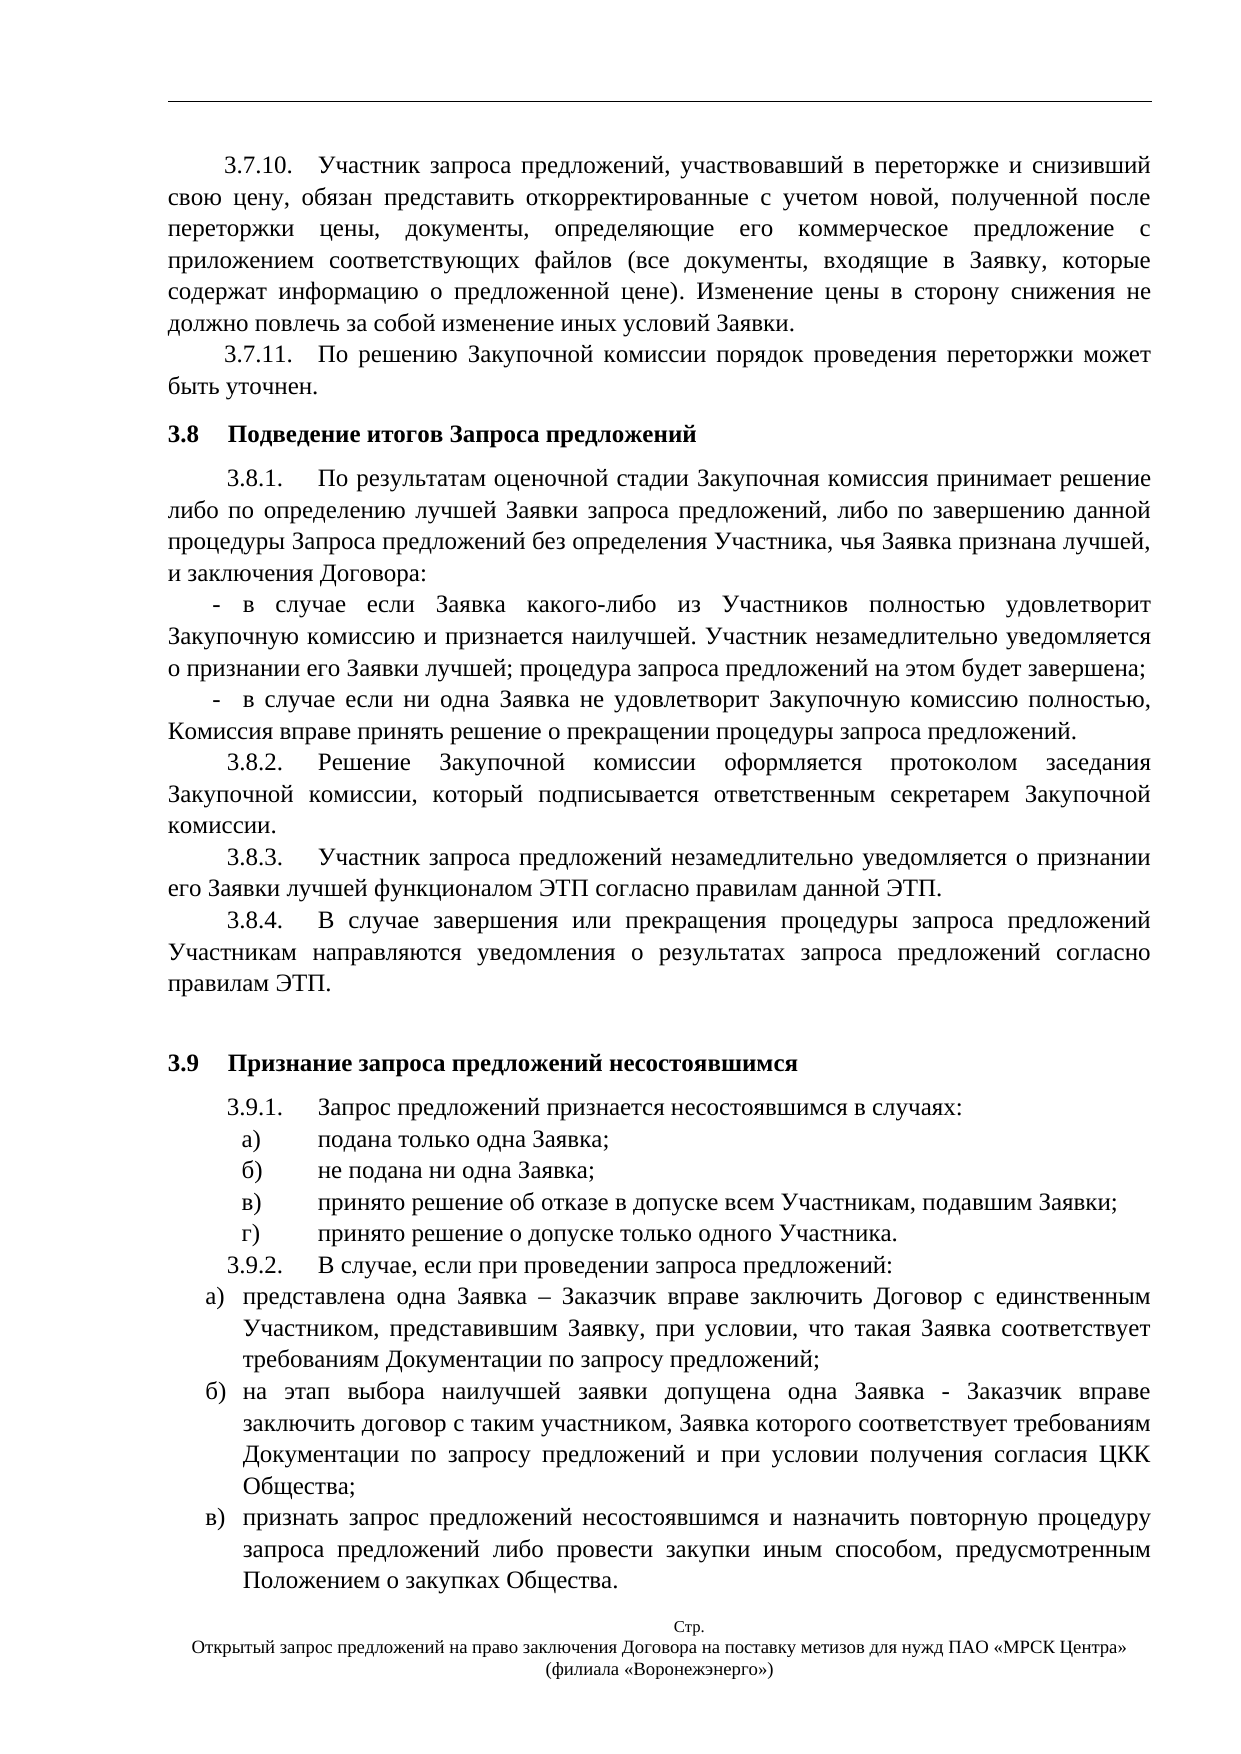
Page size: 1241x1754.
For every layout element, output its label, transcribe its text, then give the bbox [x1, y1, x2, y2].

list Участник запроса предложений, участвовавший в переторжке и снизивший свою цену, обязан представить откорректированные с учетом новой, полученной после переторжки цены, документы, определяющие его коммерческое предложение с приложением соответствующих файлов (все документы, входящие в Заявку, которые содержат информацию о предложенной цене). Изменение цены в сторону снижения не должно повлечь за собой изменение иных условий Заявки. [168, 150, 1152, 337]
list принято решение о допуске только одного Участника. [168, 1218, 1152, 1247]
list на этап выбора наилучшей заявки допущена одна Заявка - Заказчик вправе заключить договор с таким участником, Заявка которого соответствует требованиям Документации по запросу предложений и при условии получения согласия ЦКК Общества; [205, 1376, 1152, 1499]
list Решение Закупочной комиссии оформляется протоколом заседания Закупочной комиссии, который подписывается ответственным секретарем Закупочной комиссии. [168, 747, 1152, 839]
list В случае завершения или прекращения процедуры запроса предложений Участникам направляются уведомления о результатах запроса предложений согласно правилам ЭТП. [168, 905, 1152, 997]
list в случае если Заявка какого-либо из Участников полностью удовлетворит Закупочную комиссию и признается наилучшей. Участник незамедлительно уведомляется о признании его Заявки лучшей; процедура запроса предложений на этом будет завершена; [168, 589, 1152, 681]
list В случае, если при проведении запроса предложений: [168, 1250, 1152, 1279]
list Участник запроса предложений незамедлительно уведомляется о признании его Заявки лучшей функционалом ЭТП согласно правилам данной ЭТП. [168, 842, 1152, 902]
subtitle Подведение итогов Запроса предложений [168, 419, 1152, 448]
list признать запрос предложений несостоявшимся и назначить повторную процедуру запроса предложений либо провести закупки иным способом, предусмотренным Положением о закупках Общества. [205, 1502, 1152, 1594]
list По решению Закупочной комиссии порядок проведения переторжки может быть уточнен. [168, 339, 1152, 400]
list не подана ни одна Заявка; [168, 1155, 1152, 1184]
list в случае если ни одна Заявка не удовлетворит Закупочную комиссию полностью, Комиссия вправе принять решение о прекращении процедуры запроса предложений. [168, 684, 1152, 744]
list По результатам оценочной стадии Закупочная комиссия принимает решение либо по определению лучшей Заявки запроса предложений, либо по завершению данной процедуры Запроса предложений без определения Участника, чья Заявка признана лучшей, и заключения Договора: [168, 463, 1152, 587]
subtitle Признание запроса предложений несостоявшимся [168, 1048, 1152, 1077]
list представлена одна Заявка – Заказчик вправе заключить Договор с единственным Участником, представившим Заявку, при условии, что такая Заявка соответствует требованиям Документации по запросу предложений; [205, 1281, 1152, 1373]
list принято решение об отказе в допуске всем Участникам, подавшим Заявки; [168, 1187, 1152, 1216]
list Запрос предложений признается несостоявшимся в случаях: [168, 1092, 1152, 1121]
list подана только одна Заявка; [168, 1124, 1152, 1152]
